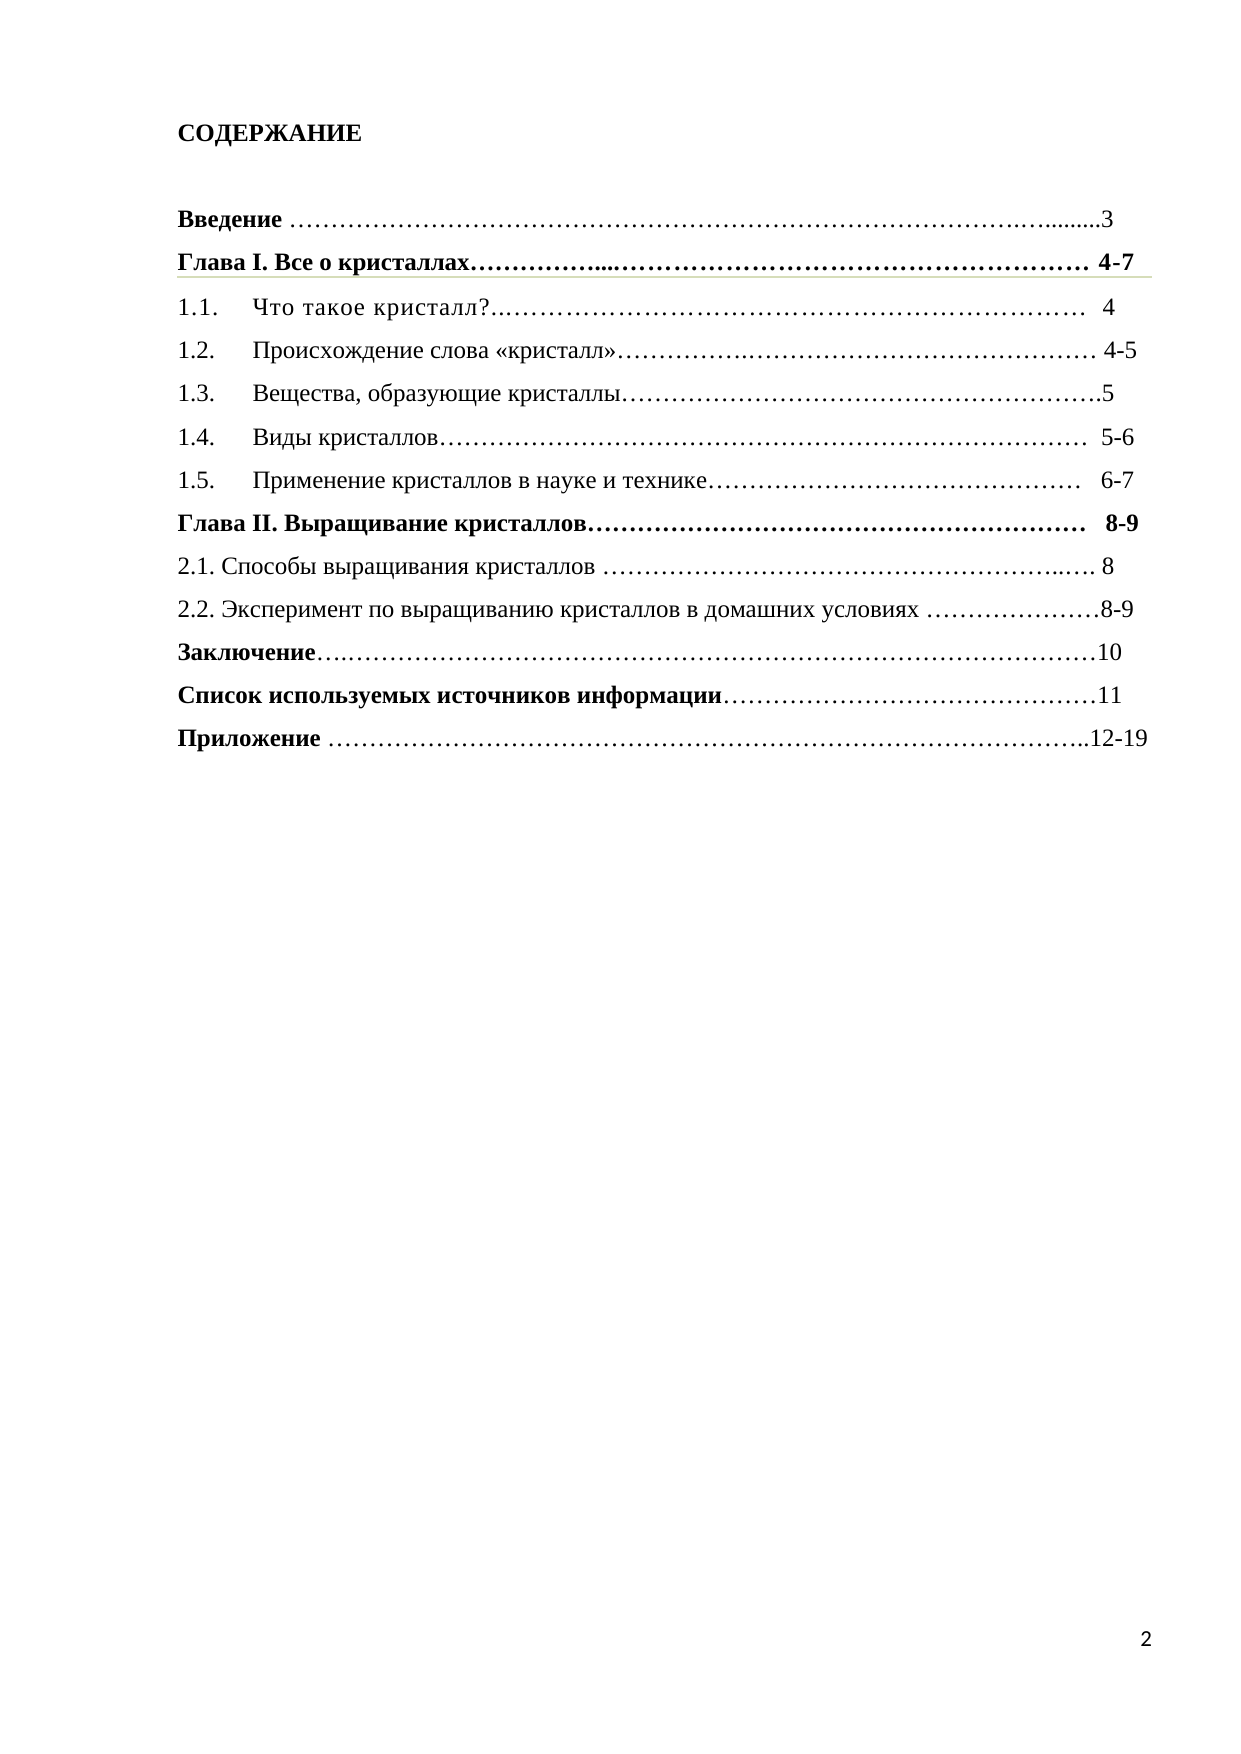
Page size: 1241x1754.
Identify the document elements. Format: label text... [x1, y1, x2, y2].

text 2.1. Способы выращивания кристаллов ………………………………………………..…. 8 [177, 551, 1152, 580]
text Приложение ………………………………………………………………………………..12-19 [177, 723, 1152, 752]
text Введение …………………………………………………………………………….….........3 [177, 204, 1152, 233]
list Применение кристаллов в науке и технике……………………………………… 6-7 [177, 465, 1152, 493]
list Вещества, образующие кристаллы………………………………………………….5 [177, 378, 1152, 407]
list Происхождение слова «кристалл»…………….…………………………………… 4-5 [177, 335, 1152, 364]
text Заключение….………………………………………………………………………………10 [177, 637, 1152, 666]
text Глава II. Выращивание кристаллов…………………………………………………… 8-9 [177, 508, 1152, 537]
list Виды кристаллов…………………………………………………………………… 5-6 [177, 422, 1152, 450]
text СОДЕРЖАНИЕ [177, 118, 1152, 147]
text Список используемых источников информации………………………………………11 [177, 680, 1152, 709]
text 2.2. Эксперимент по выращиванию кристаллов в домашних условиях …………………8-9 [177, 594, 1152, 623]
subtitle Что такое кристалл?...………………………………………………………… 4 [177, 292, 1152, 321]
subtitle Глава I. Все о кристаллах……………....……………………………………………… 4-7 [177, 247, 1152, 276]
